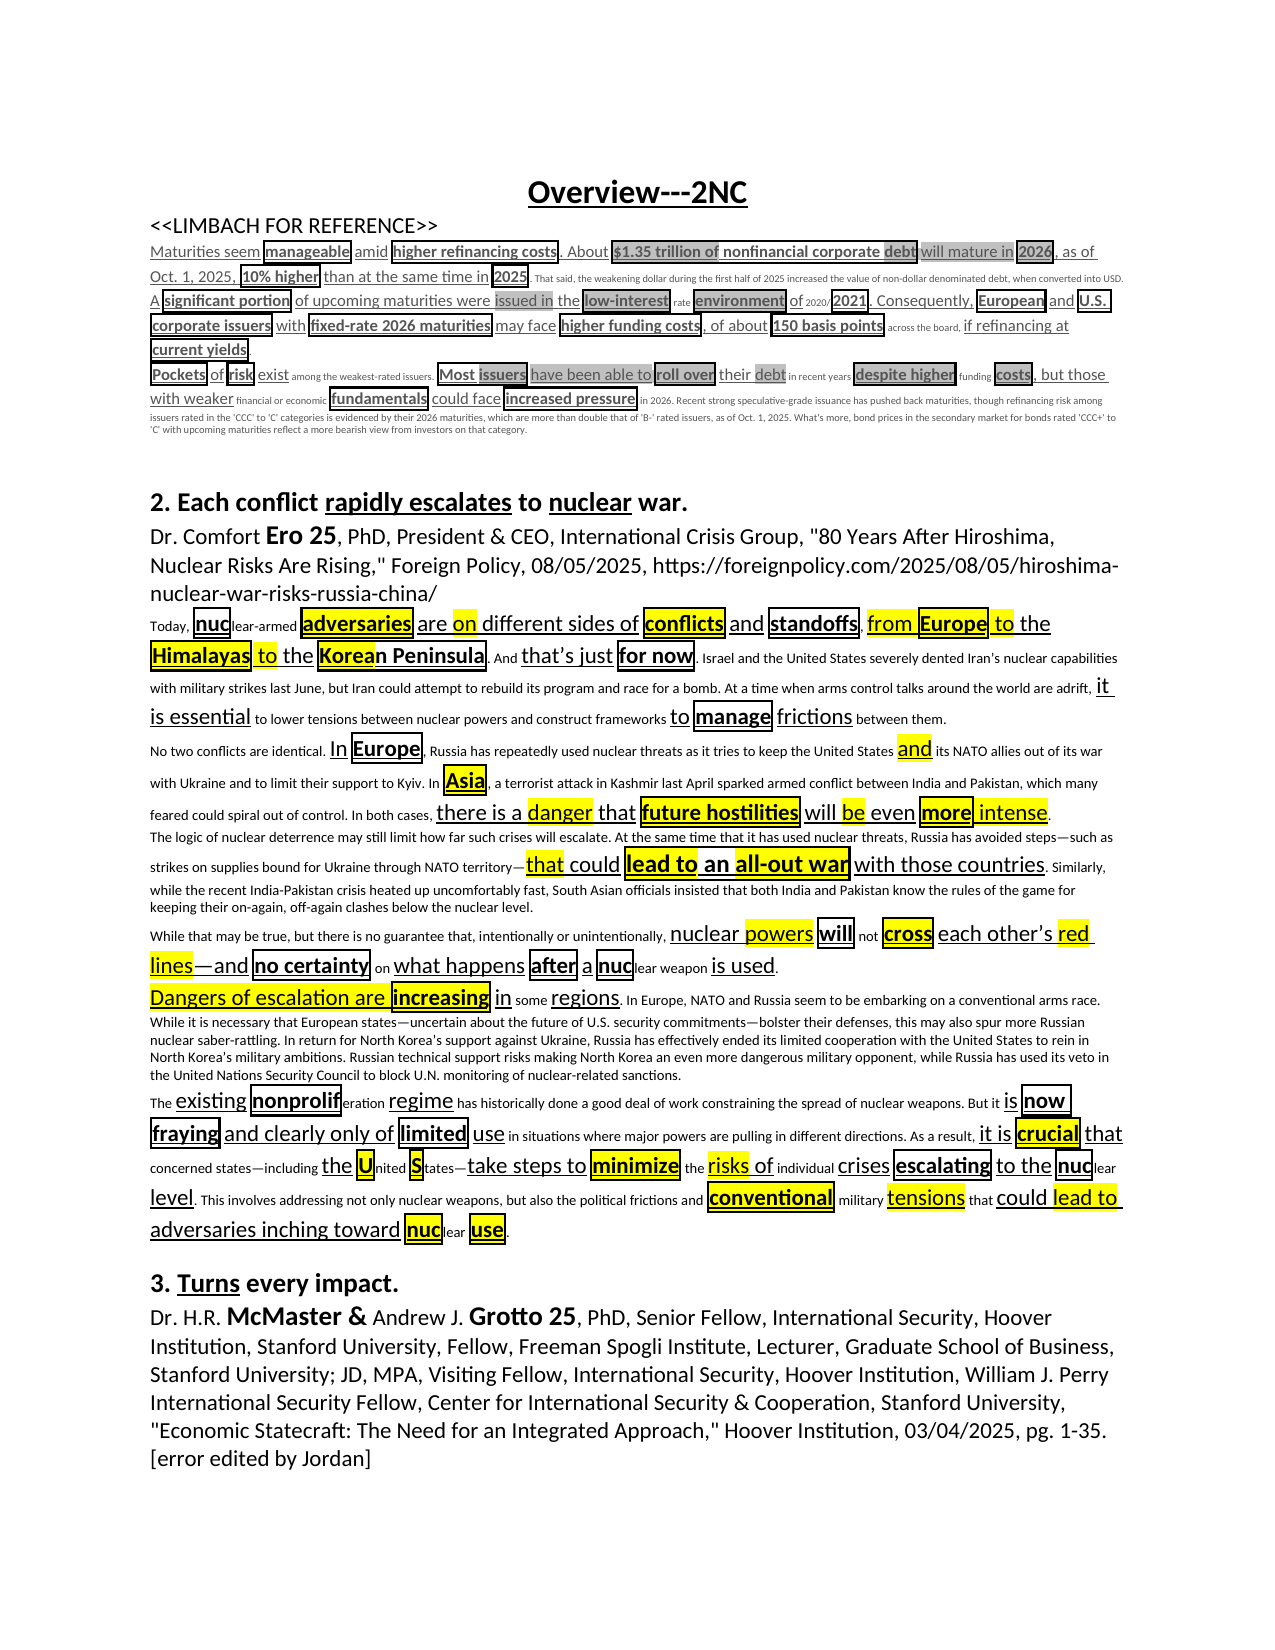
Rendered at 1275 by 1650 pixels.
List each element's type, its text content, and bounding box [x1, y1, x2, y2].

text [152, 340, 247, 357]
text Dr. Comfort Ero 25, PhD, President & CEO, International Crisis Group, "80 Years After Hiroshima, Nuclear Risks Are Rising," Foreign Policy, 08/05/2025, https://foreignpolicy.com/2025/08/05/hiroshima-nuclear-war-risks-russia-china/ [150, 518, 1125, 607]
text Dr. H.R. McMaster & Andrew J. Grotto 25, PhD, Senior Fellow, International Security, Hoover Institution, Stanford University, Fellow, Freeman Spogli Institute, Lecturer, Graduate School of Business, Stanford University; JD, MPA, Visiting Fellow, International Security, Hoover Institution, William J. Perry International Security Fellow, Center for International Security & Cooperation, Stanford University, "Economic Statecraft: The Need for an Integrated Approach," Hoover Institution, 03/04/2025, pg. 1-35. [error edited by Jordan] [150, 1299, 1125, 1472]
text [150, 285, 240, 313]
subtitle 3. Turns every impact. [150, 1266, 1125, 1299]
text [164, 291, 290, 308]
text <<LIMBACH FOR REFERENCE>> [150, 212, 1125, 239]
text The logic of nuclear deterrence may still limit how far such crises will escalate. At the same time that it has used nuclear threats, Russia has avoided steps—such as strikes on supplies bound for Ukraine through NATO territory—that could lead to an all-out war with those countries. Similarly, while the recent India-Pakistan crisis heated up uncomfortably fast, South Asian officials insisted that both India and Pakistan know the rules of the game for keeping their on-again, off-again clashes below the nuclear level. [150, 828, 1125, 917]
text Maturities seem manageable amid higher refinancing costs. About $1.35 trillion of nonfinancial corporate debt will mature in 2026, as of Oct. 1, 2025, 10% higher than at the same time in 2025. That said, the weakening dollar during the first half of 2025 increased the value of non-dollar denominated debt, when converted into USD. A significant portion of upcoming maturities were issued in the low-interest rate environment of 2020/2021. Consequently, European and U.S. corporate issuers with fixed-rate 2026 maturities may face higher funding costs, of about 150 basis points across the board, if refinancing at current yields. [249, 239, 1125, 362]
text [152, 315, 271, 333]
text While that may be true, but there is no guarantee that, intentionally or unintentionally, nuclear powers will not cross each other’s red lines—and no certainty on what happens after a nuclear weapon is used. [150, 917, 1125, 981]
subtitle Overview---2NC [150, 171, 1125, 212]
text Today, nuclear-armed adversaries are on different sides of conflicts and standoffs, from Europe to the Himalayas to the Korean Peninsula. And that’s just for now. Israel and the United States severely dented Iran’s nuclear capabilities with military strikes last June, but Iran could attempt to rebuild its program and race for a bomb. At a time when arms control talks around the world are adrift, it is essential to lower tensions between nuclear powers and construct frameworks to manage frictions between them. [150, 607, 1125, 732]
text The existing nonproliferation regime has historically done a good deal of work constraining the spread of nuclear weapons. But it is now fraying and clearly only of limited use in situations where major powers are pulling in different directions. As a result, it is crucial that concerned states—including the United States—take steps to minimize the risks of individual crises escalating to the nuclear level. This involves addressing not only nuclear weapons, but also the political frictions and conventional military tensions that could lead to adversaries inching toward nuclear use. [150, 1084, 1125, 1245]
subtitle 2. Each conflict rapidly escalates to nuclear war. [150, 485, 1125, 518]
text No two conflicts are identical. In Europe, Russia has repeatedly used nuclear threats as it tries to keep the United States and its NATO allies out of its war with Ukraine and to limit their support to Kyiv. In Asia, a terrorist attack in Kashmir last April sparked armed conflict between India and Pakistan, which many feared could spiral out of control. In both cases, there is a danger that future hostilities will be even more intense. [150, 732, 1125, 828]
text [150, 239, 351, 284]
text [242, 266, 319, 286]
text Pockets of risk exist among the weakest-rated issuers. Most issuers have been able to roll over their debt in recent years despite higher funding costs, but those with weaker financial or economic fundamentals could face increased pressure in 2026. Recent strong speculative-grade issuance has pushed back maturities, though refinancing risk among issuers rated in the 'CCC' to 'C' categories is evidenced by their 2026 maturities, which are more than double that of 'B-' rated issuers, as of Oct. 1, 2025. What's more, bond prices in the secondary market for bonds rated 'CCC+' to 'C' with upcoming maturities reflect a more bearish view from investors on that category. [150, 362, 1125, 436]
text Dangers of escalation are increasing in some regions. In Europe, NATO and Russia seem to be embarking on a conventional arms race. While it is necessary that European states—uncertain about the future of U.S. security commitments—bolster their defenses, this may also spur more Russian nuclear saber-rattling. In return for North Korea’s support against Ukraine, Russia has effectively ended its limited cooperation with the United States to rein in North Korea’s military ambitions. Russian technical support risks making North Korea an even more dangerous military opponent, while Russia has used its veto in the United Nations Security Council to block U.N. monitoring of nuclear-related sanctions. [150, 981, 1125, 1084]
